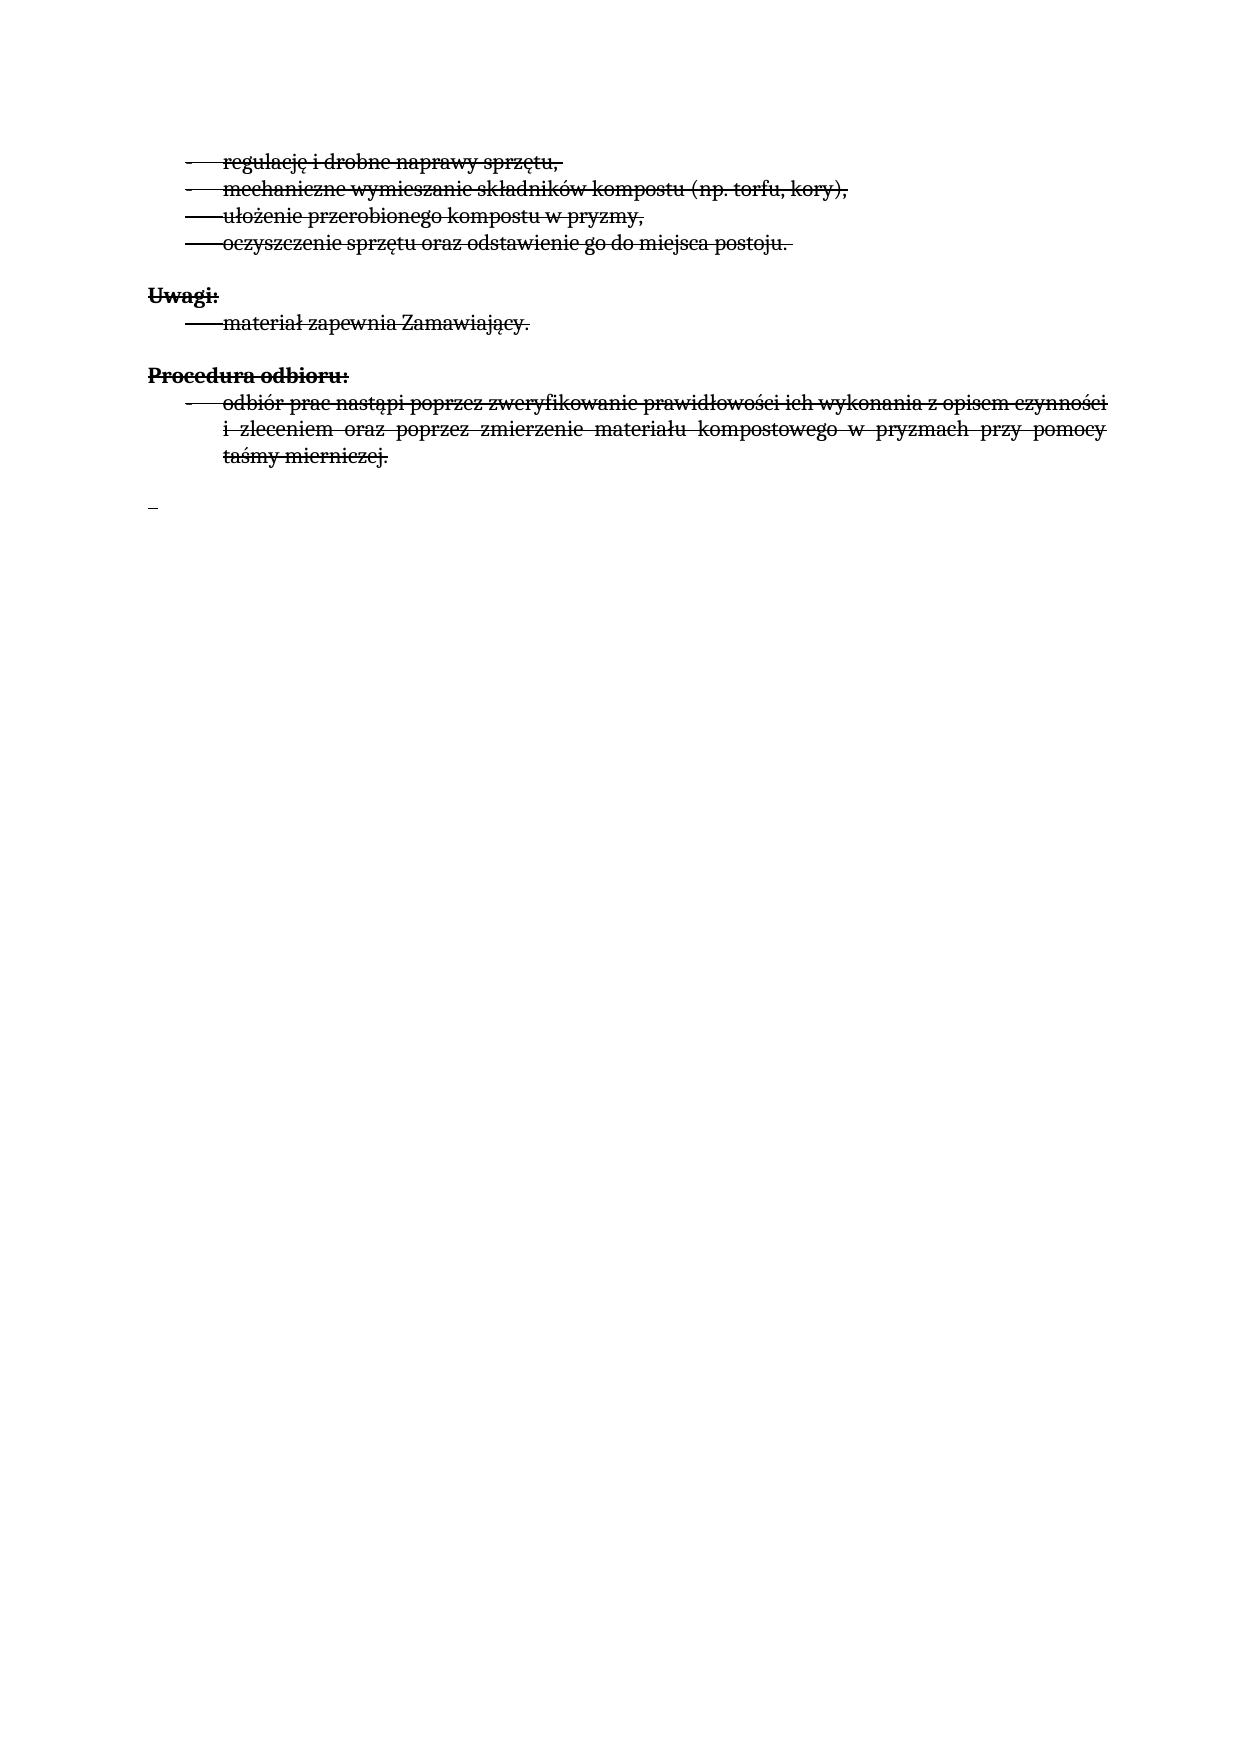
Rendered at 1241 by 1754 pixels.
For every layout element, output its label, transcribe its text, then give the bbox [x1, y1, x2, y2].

list materiał zapewnia Zamawiający. [185, 309, 1107, 336]
list odbiór prac nastąpi poprzez zweryfikowanie prawidłowości ich wykonania z opisem czynności i zleceniem oraz poprzez zmierzenie materiału kompostowego w pryzmach przy pomocy taśmy mierniczej. [185, 389, 1107, 403]
text Uwagi: [148, 283, 1107, 309]
list ułożenie przerobionego kompostu w pryzmy, [185, 202, 1107, 229]
list oczyszczenie sprzętu oraz odstawienie go do miejsca postoju. [185, 229, 1107, 256]
list regulację i drobne naprawy sprzętu, [185, 148, 1107, 175]
list mechaniczne wymieszanie składników kompostu (np. torfu, kory), [185, 175, 1107, 202]
list odbiór prac nastąpi poprzez zweryfikowanie prawidłowości ich wykonania z opisem czynności i zleceniem oraz poprzez zmierzenie materiału kompostowego w pryzmach przy pomocy taśmy mierniczej. [185, 404, 1107, 469]
text Procedura odbioru: [148, 363, 1107, 389]
